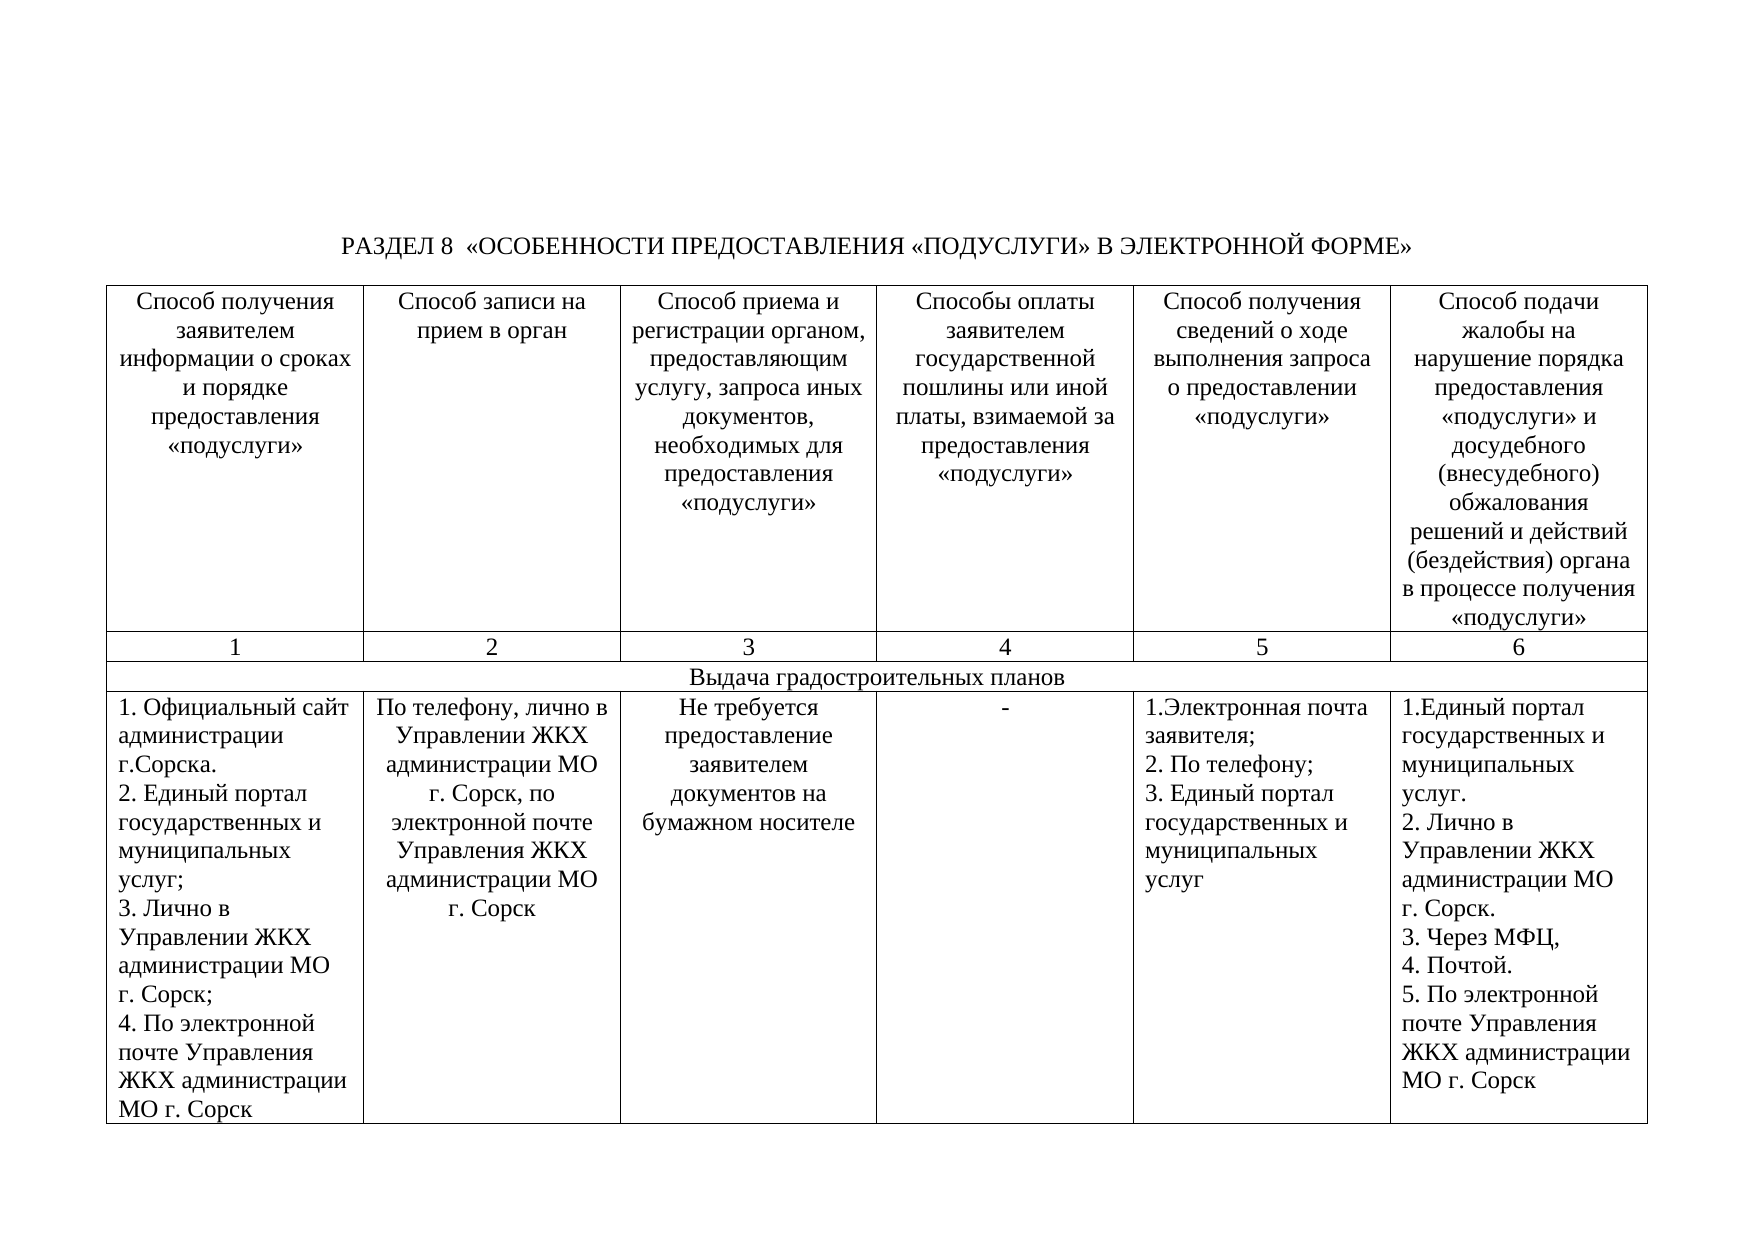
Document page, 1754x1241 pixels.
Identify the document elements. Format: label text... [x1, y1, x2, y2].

table_cell 6 [1391, 632, 1647, 661]
table_header Способ получения сведений о ходе выполнения запроса о предоставлении «подуслуги» [1134, 286, 1390, 631]
table_header Способы оплаты заявителем государственной пошлины или иной платы, взимаемой за предоставления «подуслуги» [877, 286, 1133, 631]
table_cell 3 [621, 632, 876, 661]
table_cell 1. Официальный сайт администрации г.Сорска. 2. Единый портал государственных и муниципальных услуг; 3. Лично в Управлении ЖКХ администрации МО г. Сорск; 4. По электронной почте Управления ЖКХ администрации МО г. Сорск [107, 692, 363, 1123]
table_header Способ приема и регистрации органом, предоставляющим услугу, запроса иных документов, необходимых для предоставления «подуслуги» [621, 286, 876, 631]
table_cell 2 [364, 632, 620, 661]
table_header Способ получения заявителем информации о сроках и порядке предоставления «подуслуги» [107, 286, 363, 631]
table_cell 1.Единый портал государственных и муниципальных услуг. 2. Лично в Управлении ЖКХ администрации МО г. Сорск. 3. Через МФЦ, 4. Почтой. 5. По электронной почте Управления ЖКХ администрации МО г. Сорск [1391, 692, 1647, 1123]
table_header Способ записи на прием в орган [364, 286, 620, 631]
table_header Способ подачи жалобы на нарушение порядка предоставления «подуслуги» и досудебного (внесудебного) обжалования решений и действий (бездействия) органа в процессе получения «подуслуги» [1391, 286, 1647, 631]
table_cell 5 [1134, 632, 1390, 661]
table_cell Выдача градостроительных планов [107, 662, 1647, 691]
table_cell Не требуется предоставление заявителем документов на бумажном носителе [621, 692, 876, 1123]
table_cell По телефону, лично в Управлении ЖКХ администрации МО г. Сорск, по электронной почте Управления ЖКХ администрации МО г. Сорск [364, 692, 620, 1123]
table_cell - [877, 692, 1133, 1123]
table_cell 4 [877, 632, 1133, 661]
table_cell 1.Электронная почта заявителя; 2. По телефону; 3. Единый портал государственных и муниципальных услуг [1134, 692, 1390, 1123]
text РАЗДЕЛ 8 «ОСОБЕННОСТИ ПРЕДОСТАВЛЕНИЯ «ПОДУСЛУГИ» В ЭЛЕКТРОННОЙ ФОРМЕ» [118, 231, 1636, 260]
table_cell 1 [107, 632, 363, 661]
